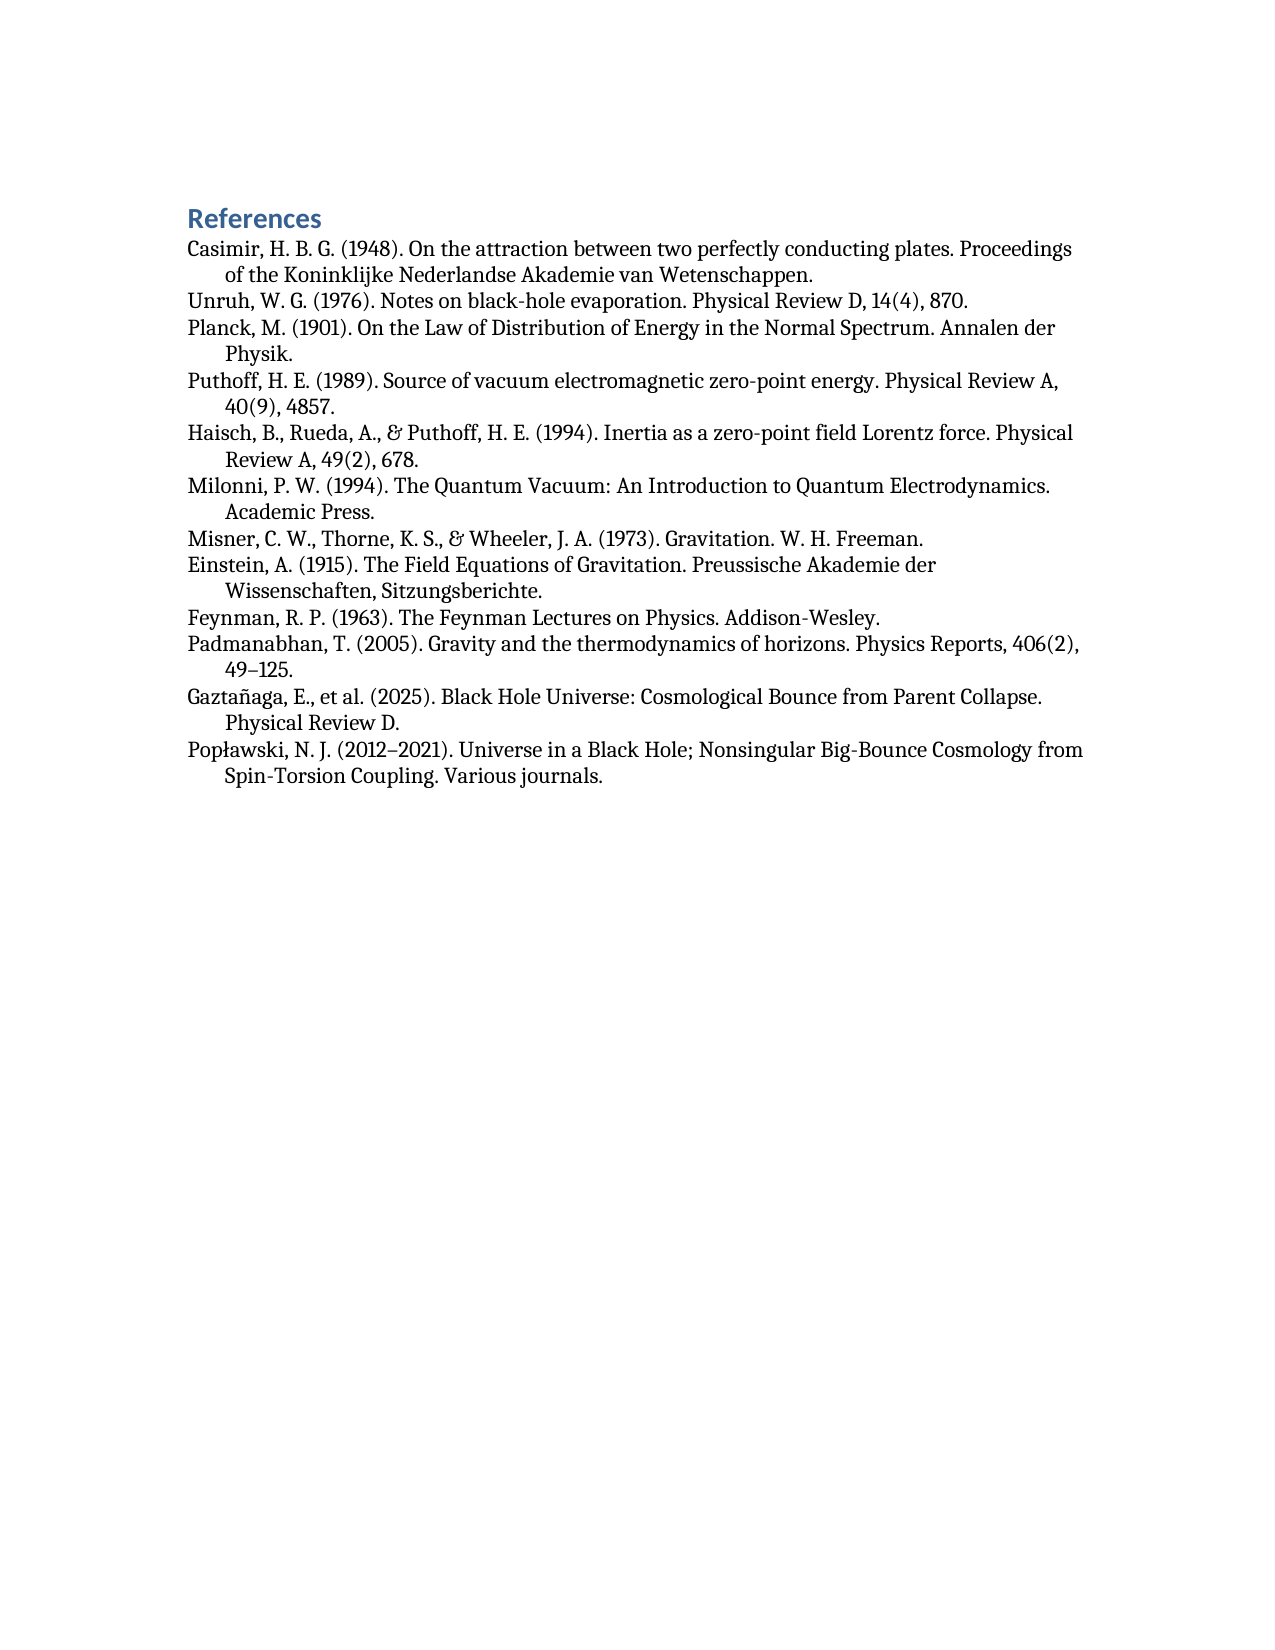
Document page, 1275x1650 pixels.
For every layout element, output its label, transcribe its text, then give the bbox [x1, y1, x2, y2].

text References [187, 200, 1087, 236]
text Popławski, N. J. (2012–2021). Universe in a Black Hole; Nonsingular Big-Bounce Cosmology from Spin-Torsion Coupling. Various journals. [187, 736, 1087, 789]
text Misner, C. W., Thorne, K. S., & Wheeler, J. A. (1973). Gravitation. W. H. Freeman. [187, 526, 1087, 552]
text Planck, M. (1901). On the Law of Distribution of Energy in the Normal Spectrum. Annalen der Physik. [187, 315, 1087, 367]
text Unruh, W. G. (1976). Notes on black-hole evaporation. Physical Review D, 14(4), 870. [187, 288, 1087, 315]
text Haisch, B., Rueda, A., & Puthoff, H. E. (1994). Inertia as a zero-point field Lorentz force. Physical Review A, 49(2), 678. [187, 420, 1087, 473]
text Einstein, A. (1915). The Field Equations of Gravitation. Preussische Akademie der Wissenschaften, Sitzungsberichte. [187, 552, 1087, 604]
text Milonni, P. W. (1994). The Quantum Vacuum: An Introduction to Quantum Electrodynamics. Academic Press. [187, 473, 1087, 526]
text Feynman, R. P. (1963). The Feynman Lectures on Physics. Addison-Wesley. [187, 604, 1087, 631]
text Puthoff, H. E. (1989). Source of vacuum electromagnetic zero-point energy. Physical Review A, 40(9), 4857. [187, 367, 1087, 420]
text Casimir, H. B. G. (1948). On the attraction between two perfectly conducting plates. Proceedings of the Koninklijke Nederlandse Akademie van Wetenschappen. [187, 236, 1087, 288]
text Padmanabhan, T. (2005). Gravity and the thermodynamics of horizons. Physics Reports, 406(2), 49–125. [187, 631, 1087, 684]
text Gaztañaga, E., et al. (2025). Black Hole Universe: Cosmological Bounce from Parent Collapse. Physical Review D. [187, 684, 1087, 736]
